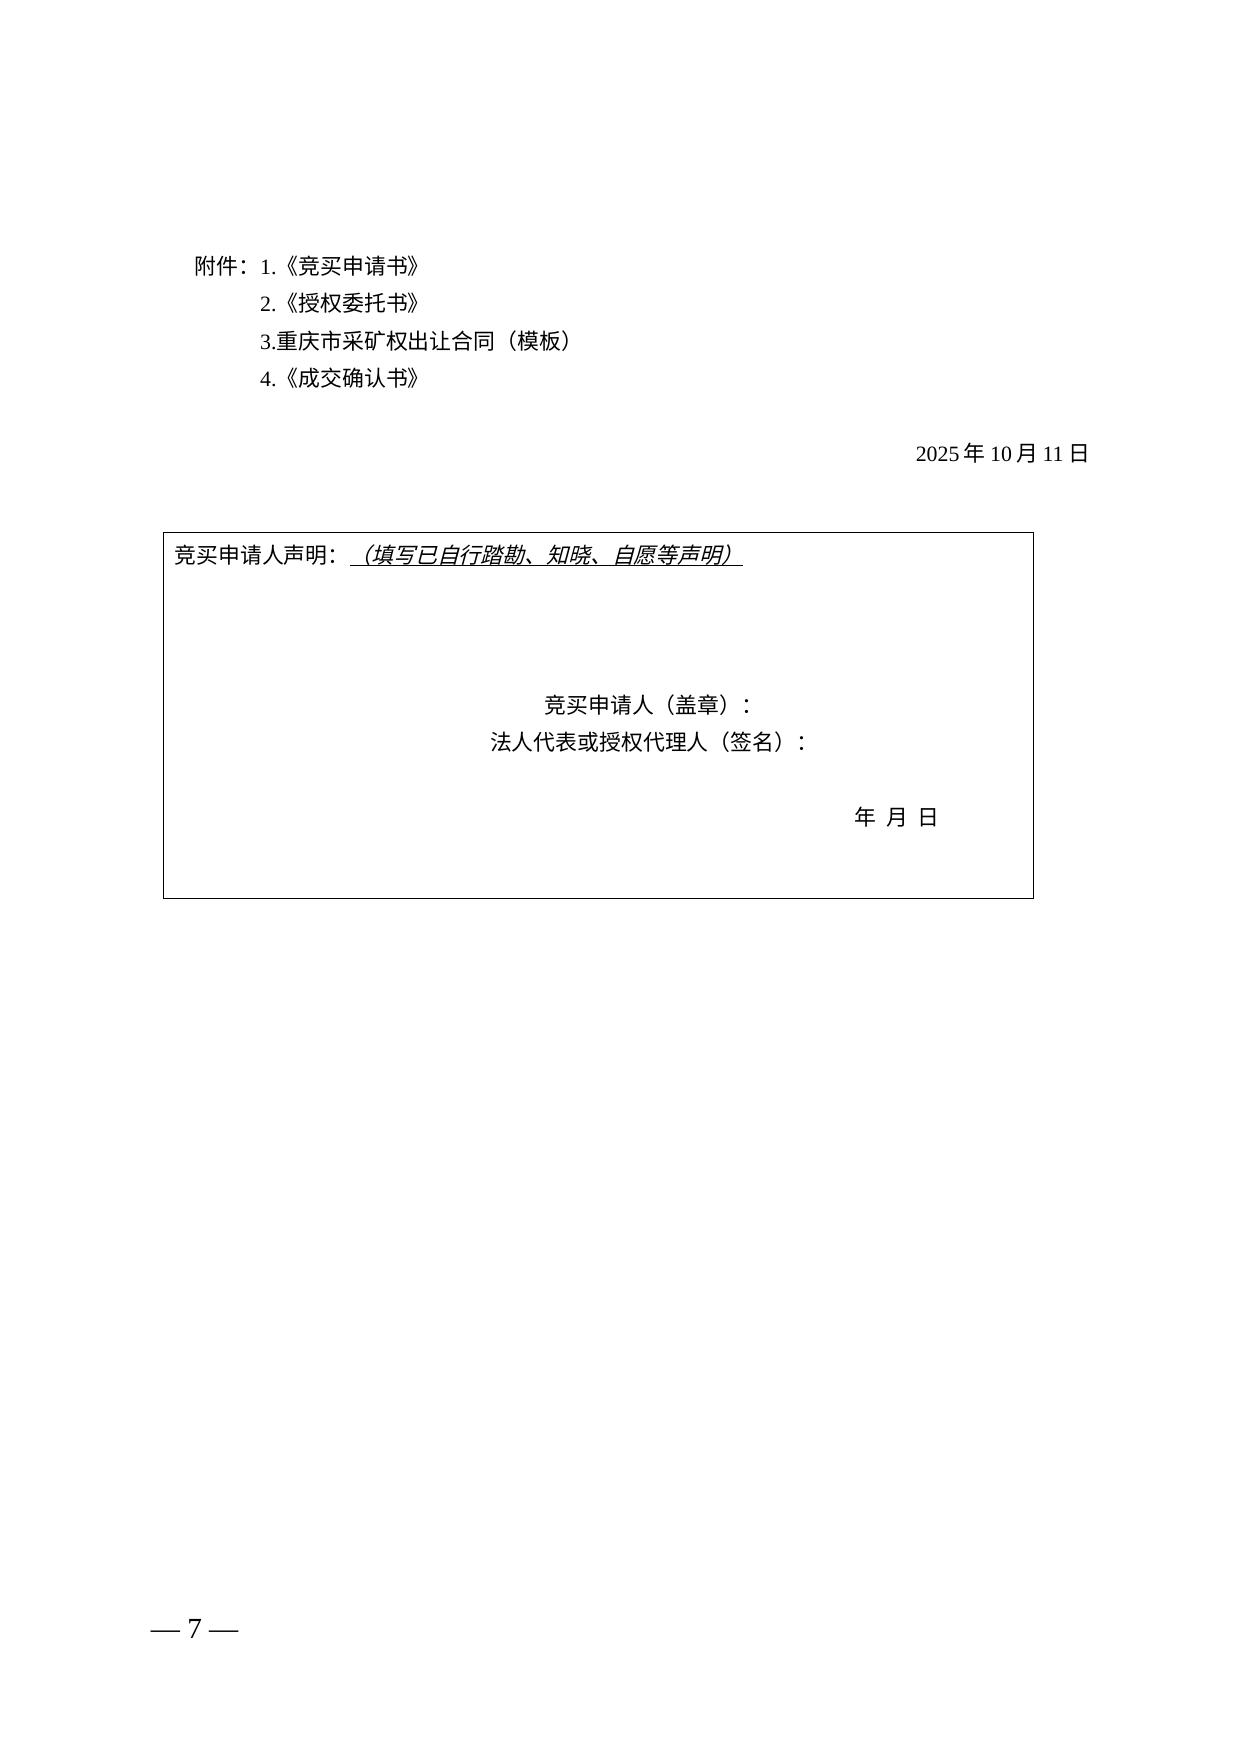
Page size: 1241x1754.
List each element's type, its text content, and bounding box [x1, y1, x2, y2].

text 附件：1.《竞买申请书》 [151, 244, 1089, 282]
text 2025年10月11日 [151, 432, 1089, 469]
text 2.《授权委托书》 [151, 282, 1089, 319]
text 4.《成交确认书》 [151, 357, 1089, 394]
table_header 竞买申请人声明：（填写已自行踏勘、知晓、自愿等声明） 竞买申请人（盖章）： 法人代表或授权代理人（签名）： 年 月 日 [164, 533, 1033, 898]
text 3.重庆市采矿权出让合同（模板） [151, 319, 1089, 357]
